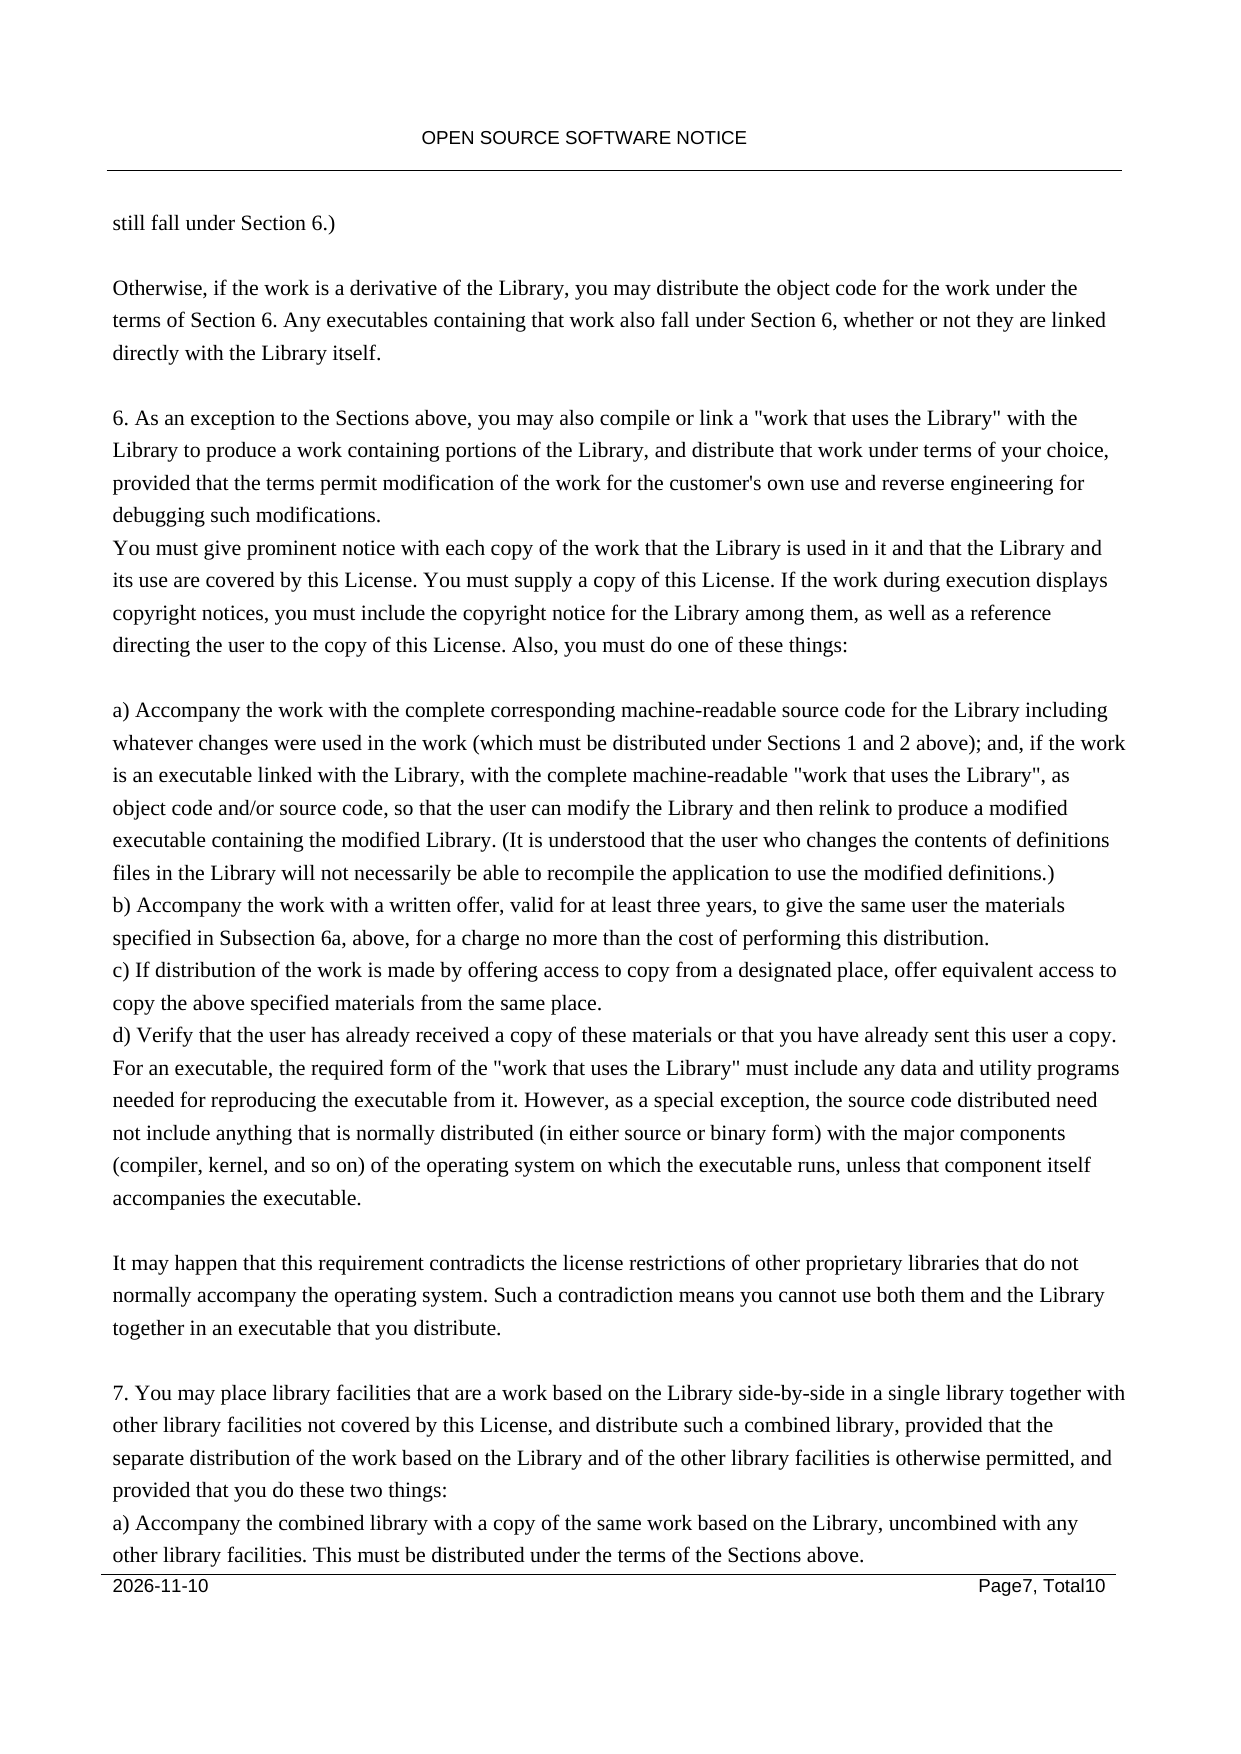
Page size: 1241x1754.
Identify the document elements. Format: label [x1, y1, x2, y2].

text [112, 206, 1128, 1571]
